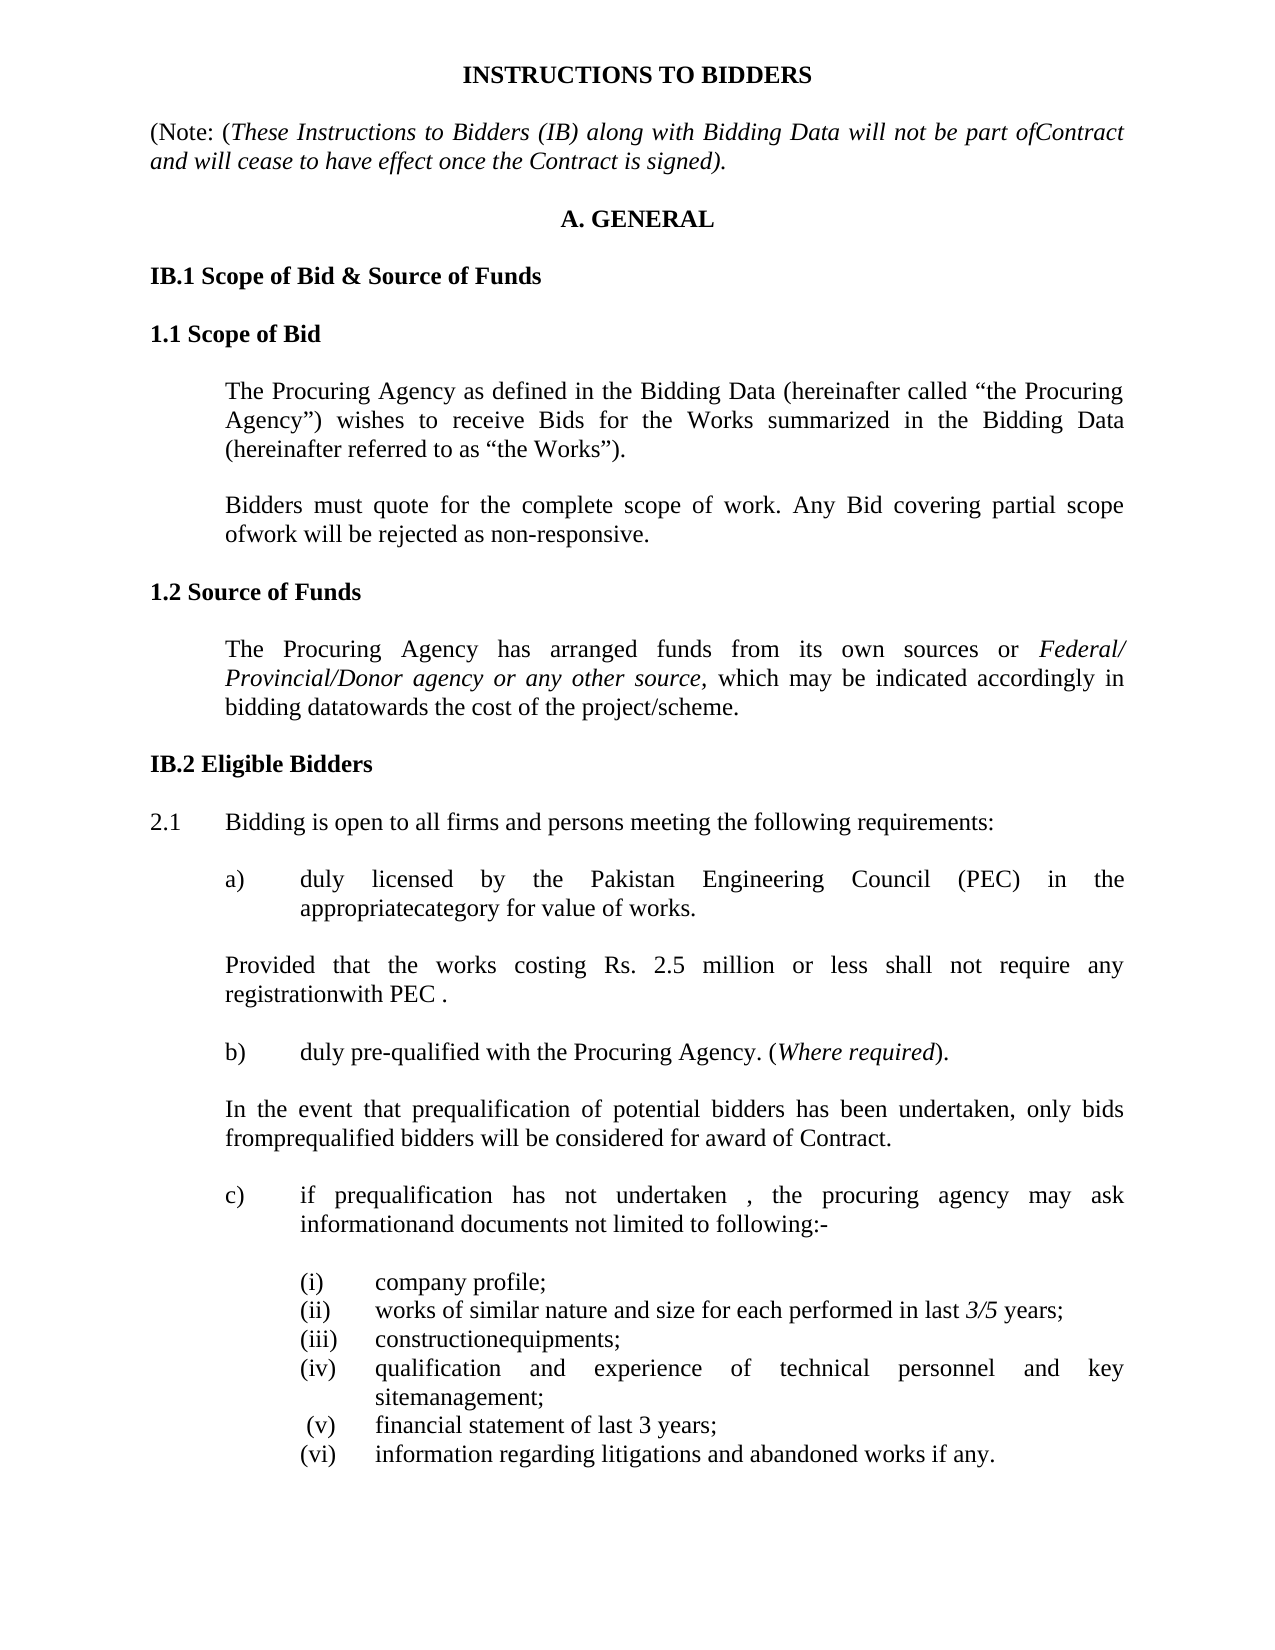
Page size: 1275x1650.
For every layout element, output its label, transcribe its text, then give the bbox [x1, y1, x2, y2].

text In the event that prequalification of potential bidders has been undertaken, only bids fromprequalified bidders will be considered for award of Contract. [225, 1094, 1125, 1152]
text 1.1 Scope of Bid [150, 319, 1125, 347]
text (ii) works of similar nature and size for each performed in last 3/5 years; [225, 1296, 1125, 1324]
text (Note: (These Instructions to Bidders (IB) along with Bidding Data will not be part ofContract and will cease to have effect once the Contract is signed). [150, 117, 1125, 175]
text (i) company profile; [225, 1267, 1125, 1296]
text Bidders must quote for the complete scope of work. Any Bid covering partial scope ofwork will be rejected as non-responsive. [225, 491, 1125, 548]
text c) if prequalification has not undertaken , the procuring agency may ask informationand documents not limited to following:- [225, 1181, 1125, 1238]
text 2.1 Bidding is open to all firms and persons meeting the following requirements: [150, 807, 1125, 836]
text The Procuring Agency has arranged funds from its own sources or Federal/ Provincial/Donor agency or any other source, which may be indicated accordingly in bidding datatowards the cost of the project/scheme. [225, 634, 1125, 721]
text Provided that the works costing Rs. 2.5 million or less shall not require any registrationwith PEC . [225, 951, 1125, 1008]
text IB.1 Scope of Bid & Source of Funds [150, 261, 1125, 290]
text A. GENERAL [150, 204, 1125, 232]
text IB.2 Eligible Bidders [150, 749, 1125, 778]
text (v) financial statement of last 3 years; [225, 1411, 1125, 1439]
text (vi) information regarding litigations and abandoned works if any. [225, 1439, 1125, 1468]
text b) duly pre-qualified with the Procuring Agency. (Where required). [150, 1037, 1125, 1066]
text 1.2 Source of Funds [150, 577, 1125, 606]
text (iv) qualification and experience of technical personnel and key sitemanagement; [300, 1353, 1125, 1411]
text The Procuring Agency as defined in the Bidding Data (hereinafter called “the Procuring Agency”) wishes to receive Bids for the Works summarized in the Bidding Data (hereinafter referred to as “the Works”). [225, 376, 1125, 462]
text INSTRUCTIONS TO BIDDERS [150, 60, 1125, 89]
text (iii) constructionequipments; [225, 1324, 1125, 1353]
text a) duly licensed by the Pakistan Engineering Council (PEC) in the appropriatecategory for value of works. [225, 864, 1125, 922]
